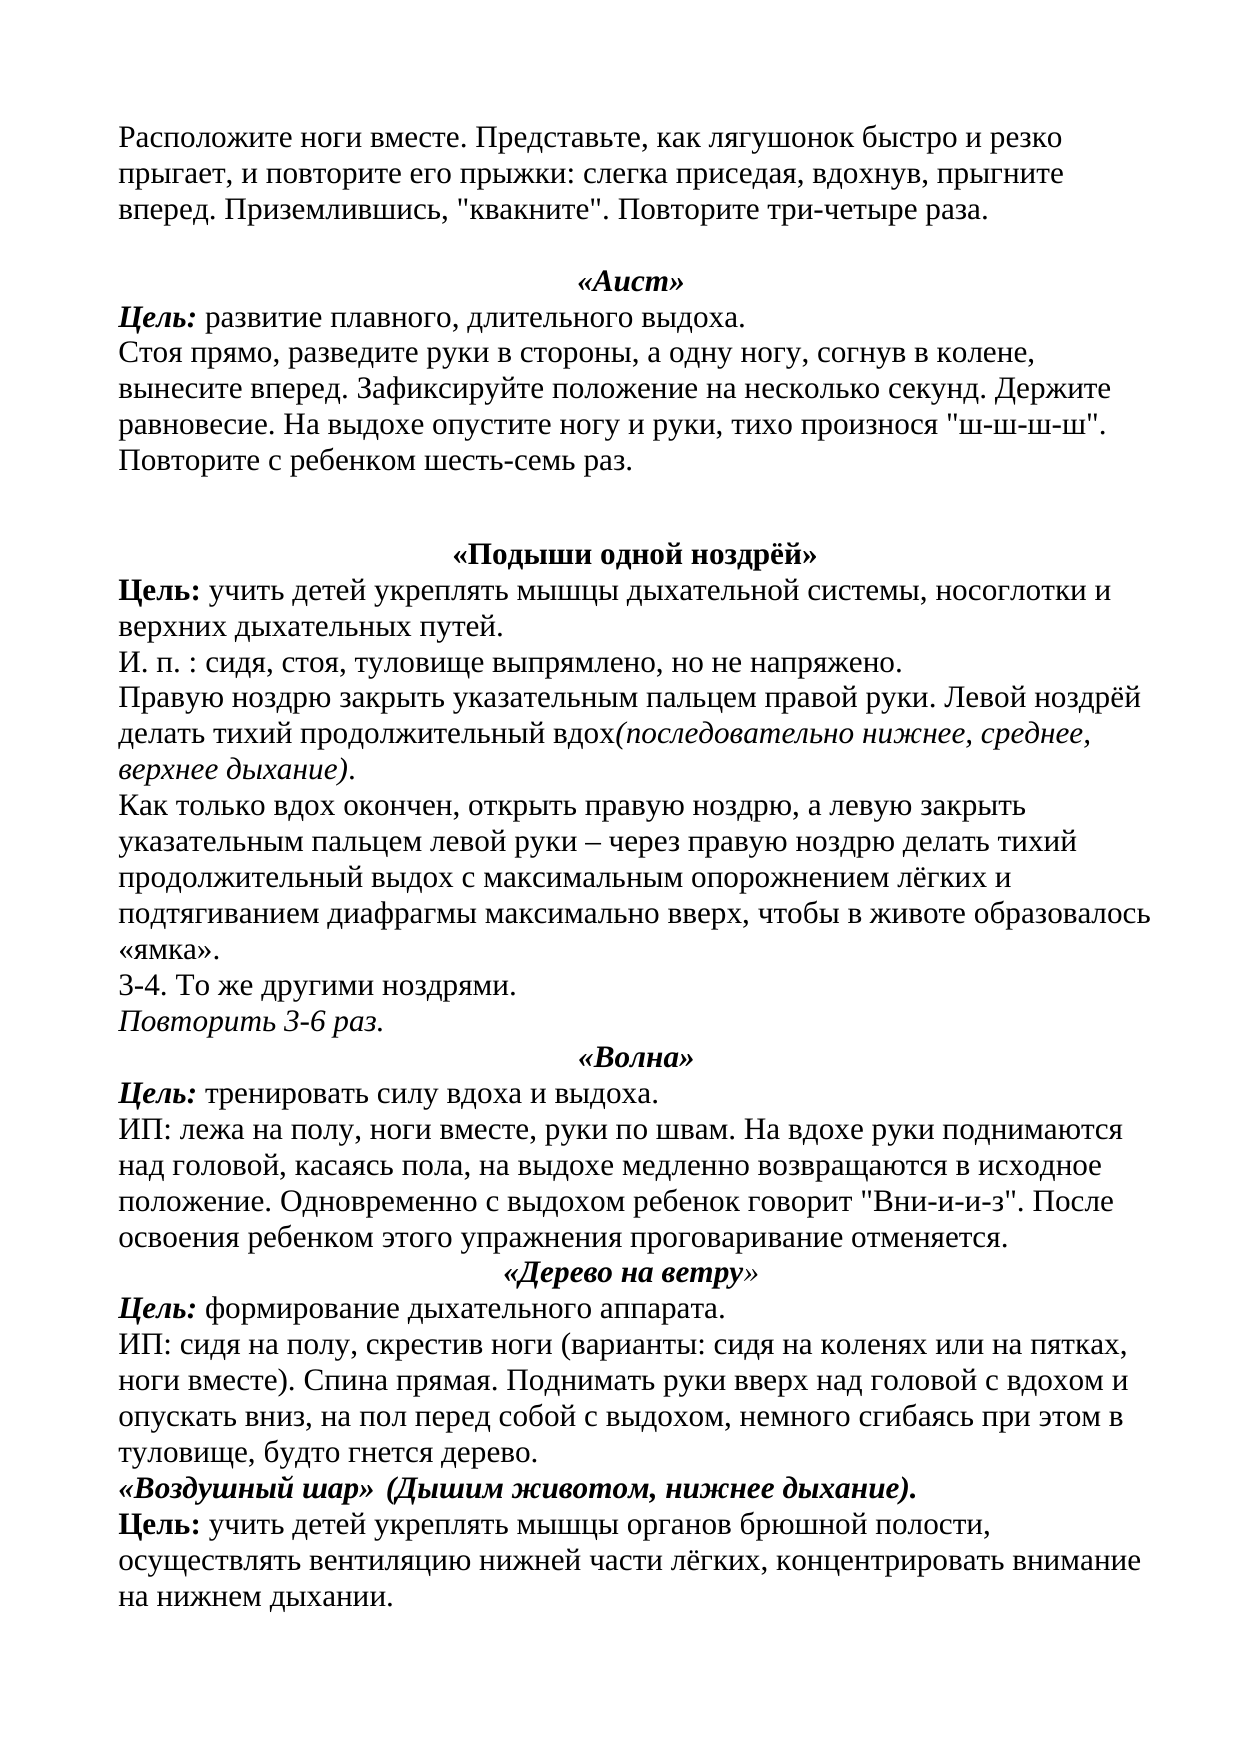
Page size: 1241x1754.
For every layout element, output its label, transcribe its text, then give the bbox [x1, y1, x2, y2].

text Расположите ноги вместе. Представьте, как лягушонок быстро и резко прыгает, и повторите его прыжки: слегка приседая, вдохнув, прыгните вперед. Приземлившись, "квакните". Повторите три-четыре раза. [118, 118, 1152, 226]
text Как только вдох окончен, открыть правую ноздрю, а левую закрыть указательным пальцем левой руки – через правую ноздрю делать тихий продолжительный выдох с максимальным опорожнением лёгких и подтягиванием диафрагмы максимально вверх, чтобы в животе образовалось «ямка». [118, 787, 1152, 966]
text Цель: учить детей укреплять мышцы органов брюшной полости, осуществлять вентиляцию нижней части лёгких, концентрировать внимание на нижнем дыхании. [118, 1505, 1152, 1613]
text «Дерево на ветру» [118, 1254, 1152, 1290]
text Повторить 3-6 раз. [118, 1002, 1152, 1038]
text И. п. : сидя, стоя, туловище выпрямлено, но не напряжено. [118, 643, 1152, 679]
text «Аист» [118, 262, 1152, 298]
text «Подыши одной ноздрёй» [118, 535, 1152, 571]
text Стоя прямо, разведите руки в стороны, а одну ногу, согнув в колене, вынесите вперед. Зафиксируйте положение на несколько секунд. Держите равновесие. На выдохе опустите ногу и руки, тихо произнося "ш-ш-ш-ш". Повторите с ребенком шесть-семь раз. [118, 334, 1152, 477]
text ИП: сидя на полу, скрестив ноги (варианты: сидя на коленях или на пятках, ноги вместе). Спина прямая. Поднимать руки вверх над головой с вдохом и опускать вниз, на пол перед собой с выдохом, немного сгибаясь при этом в туловище, будто гнется дерево. [118, 1326, 1152, 1469]
text Цель: формирование дыхательного аппарата. [118, 1290, 1152, 1326]
text Цель: учить детей укреплять мышцы дыхательной системы, носоглотки и верхних дыхательных путей. [118, 571, 1152, 643]
text Цель: тренировать силу вдоха и выдоха. [118, 1074, 1152, 1110]
text Цель: развитие плавного, длительного выдоха. [118, 298, 1152, 334]
text Правую ноздрю закрыть указательным пальцем правой руки. Левой ноздрёй делать тихий продолжительный вдох(последовательно нижнее, среднее, верхнее дыхание). [118, 679, 1152, 787]
text ИП: лежа на полу, ноги вместе, руки по швам. На вдохе руки поднимаются над головой, касаясь пола, на выдохе медленно возвращаются в исходное положение. Одновременно с выдохом ребенок говорит "Вни-и-и-з". После освоения ребенком этого упражнения проговаривание отменяется. [118, 1110, 1152, 1254]
text 3-4. То же другими ноздрями. [118, 966, 1152, 1002]
text «Волна» [118, 1038, 1152, 1074]
text «Воздушный шар» (Дышим животом, нижнее дыхание). [118, 1469, 1152, 1505]
